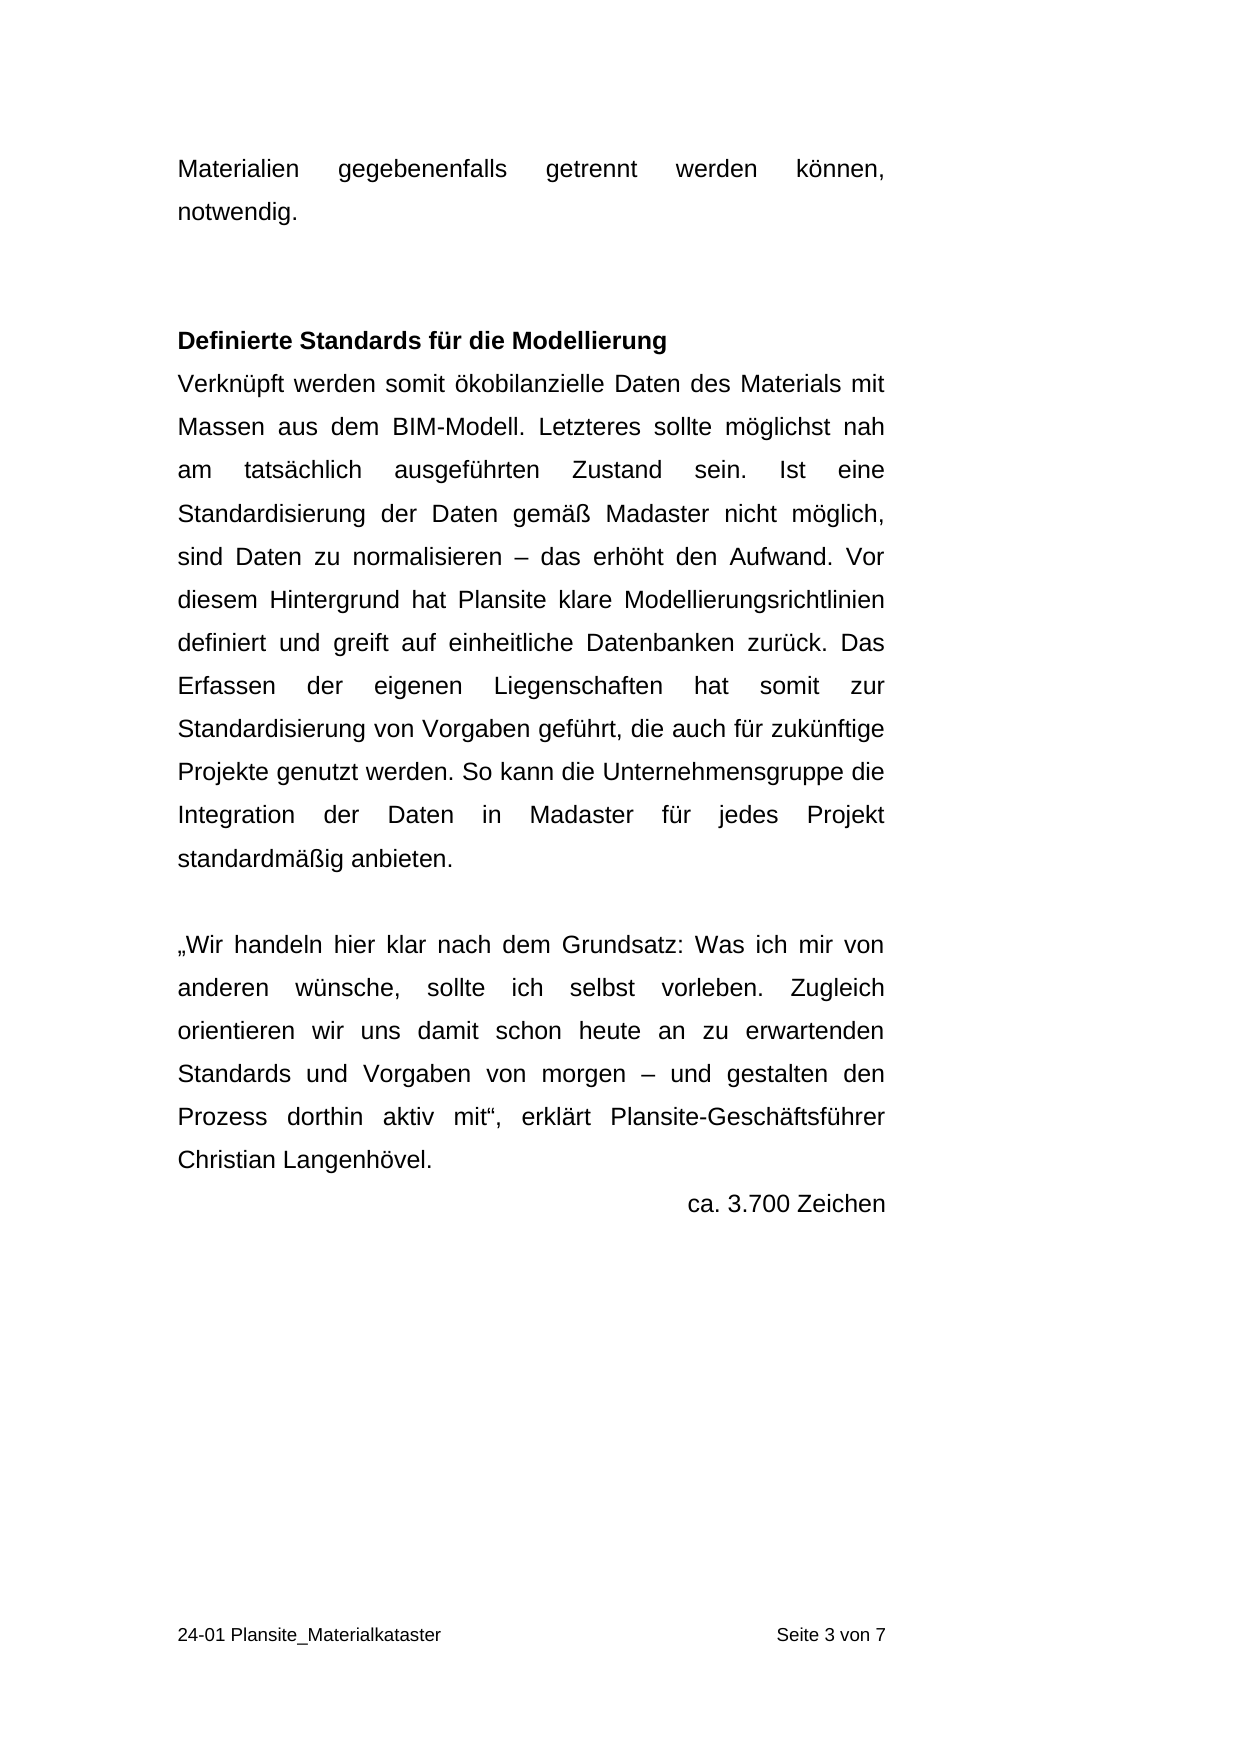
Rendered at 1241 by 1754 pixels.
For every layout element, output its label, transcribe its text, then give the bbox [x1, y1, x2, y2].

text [177, 153, 886, 225]
text Verknüpft werden somit ökobilanzielle Daten des Materials mit Massen aus dem BIM-Modell. Letzteres sollte möglichst nah am tatsächlich ausgeführten Zustand sein. Ist eine Standardisierung der Daten gemäß Madaster nicht möglich, sind Daten zu normalisieren – das erhöht den Aufwand. Vor diesem Hintergrund hat Plansite klare Modellierungsrichtlinien definiert und greift auf einheitliche Datenbanken zurück. Das Erfassen der eigenen Liegenschaften hat somit zur Standardisierung von Vorgaben geführt, die auch für zukünftige Projekte genutzt werden. So kann die Unternehmensgruppe die Integration der Daten in Madaster für jedes Projekt standardmäßig anbieten. [177, 369, 886, 872]
text ca. 3.700 Zeichen [620, 1188, 886, 1217]
text „Wir handeln hier klar nach dem Grundsatz: Was ich mir von anderen wünsche, sollte ich selbst vorleben. Zugleich orientieren wir uns damit schon heute an zu erwartenden Standards und Vorgaben von morgen – und gestalten den Prozess dorthin aktiv mit“, erklärt Plansite-Geschäftsführer Christian Langenhövel. [177, 930, 886, 1174]
text Definierte Standards für die Modellierung [177, 326, 886, 355]
